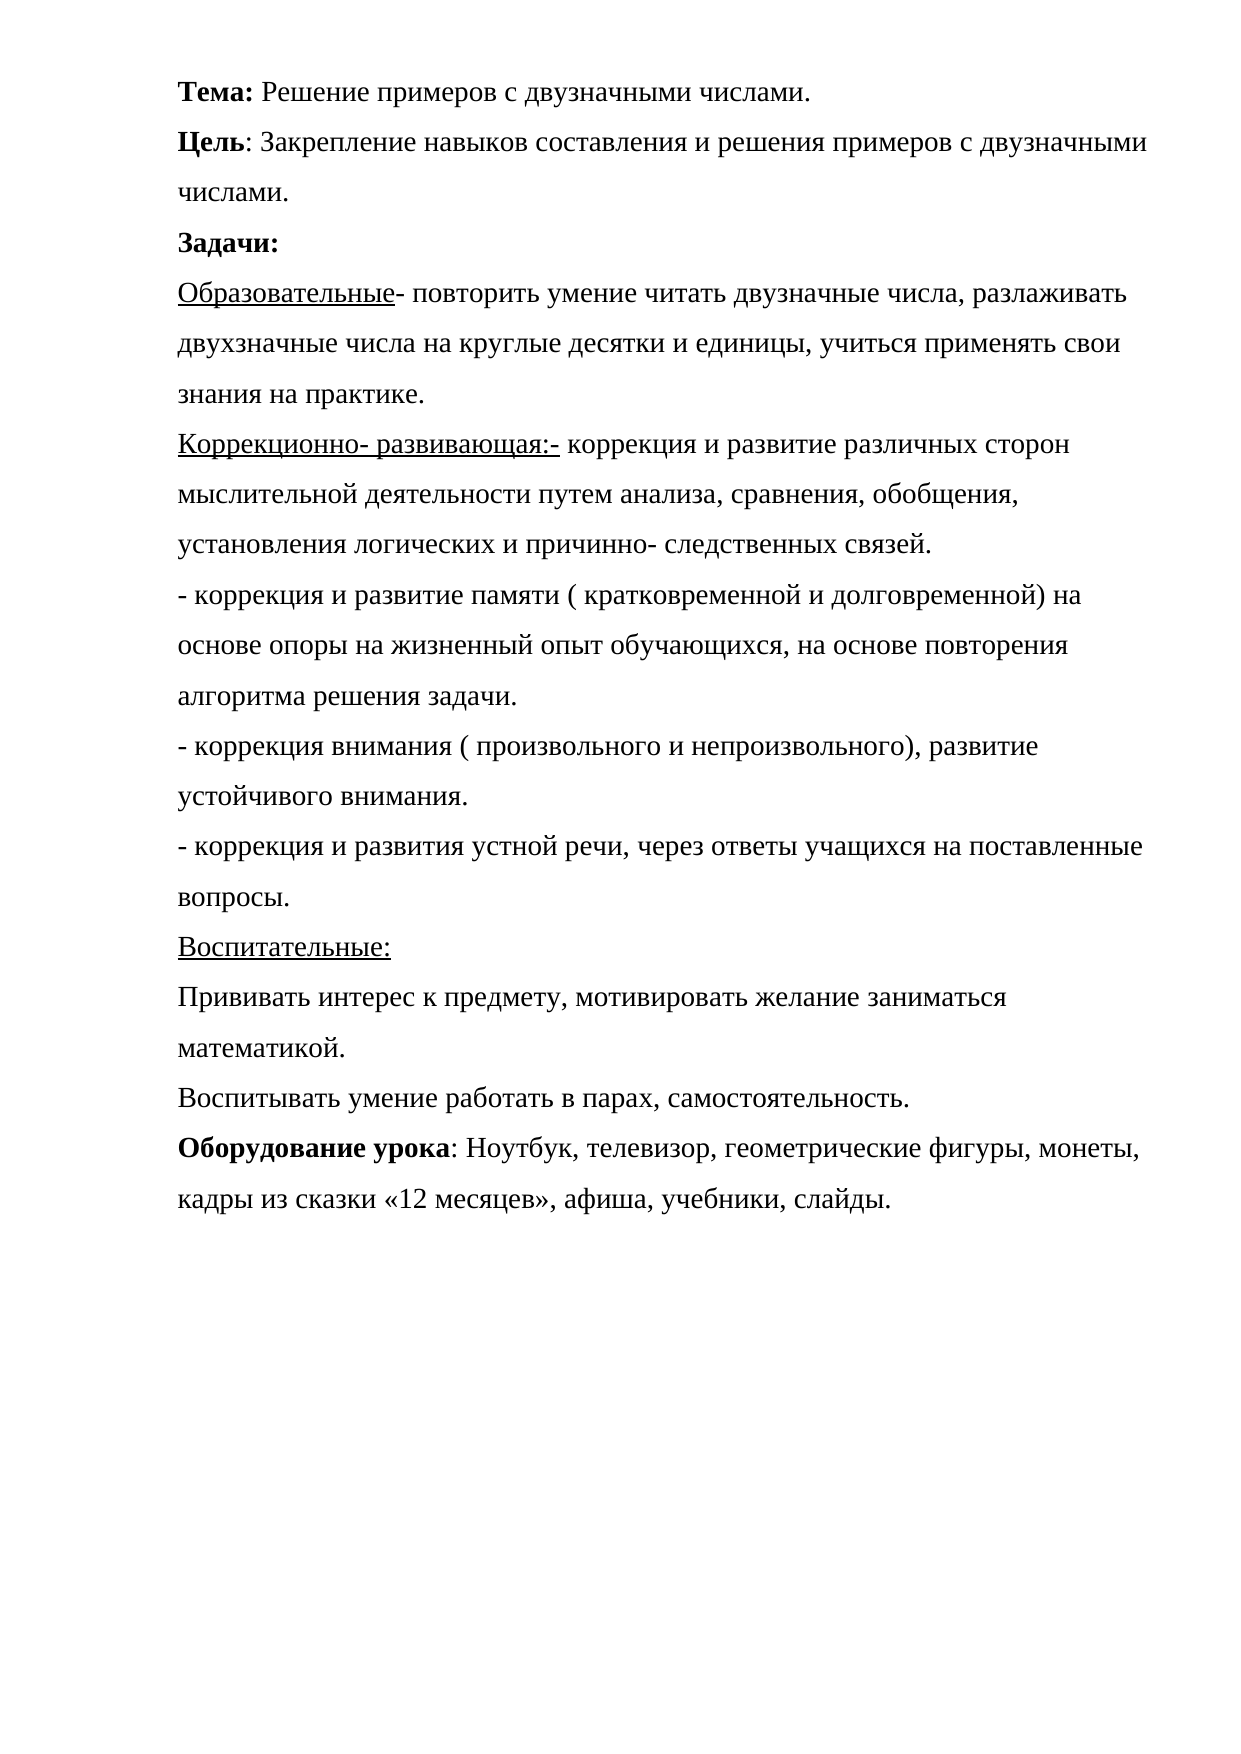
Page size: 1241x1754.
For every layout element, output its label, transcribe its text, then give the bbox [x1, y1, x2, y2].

text Коррекционно- развивающая:- коррекция и развитие различных сторон мыслительной деятельности путем анализа, сравнения, обобщения, установления логических и причинно- следственных связей. [177, 426, 1152, 560]
text Воспитывать умение работать в парах, самостоятельность. [177, 1080, 1152, 1114]
text - коррекция и развитие памяти ( кратковременной и долговременной) на основе опоры на жизненный опыт обучающихся, на основе повторения алгоритма решения задачи. [177, 577, 1152, 711]
text Оборудование урока: Ноутбук, телевизор, геометрические фигуры, монеты, кадры из сказки «12 месяцев», афиша, учебники, слайды. [177, 1130, 1152, 1214]
text Воспитательные: [177, 929, 1152, 963]
text - коррекция и развития устной речи, через ответы учащихся на поставленные вопросы. [177, 828, 1152, 912]
text Прививать интерес к предмету, мотивировать желание заниматься математикой. [177, 979, 1152, 1063]
text Образовательные- повторить умение читать двузначные числа, разлаживать двухзначные числа на круглые десятки и единицы, учиться применять свои знания на практике. [177, 275, 1152, 409]
text Тема: Решение примеров с двузначными числами. [177, 74, 1152, 107]
text Цель: Закрепление навыков составления и решения примеров с двузначными числами. [177, 124, 1152, 208]
text - коррекция внимания ( произвольного и непроизвольного), развитие устойчивого внимания. [177, 728, 1152, 812]
text Задачи: [177, 225, 1152, 258]
